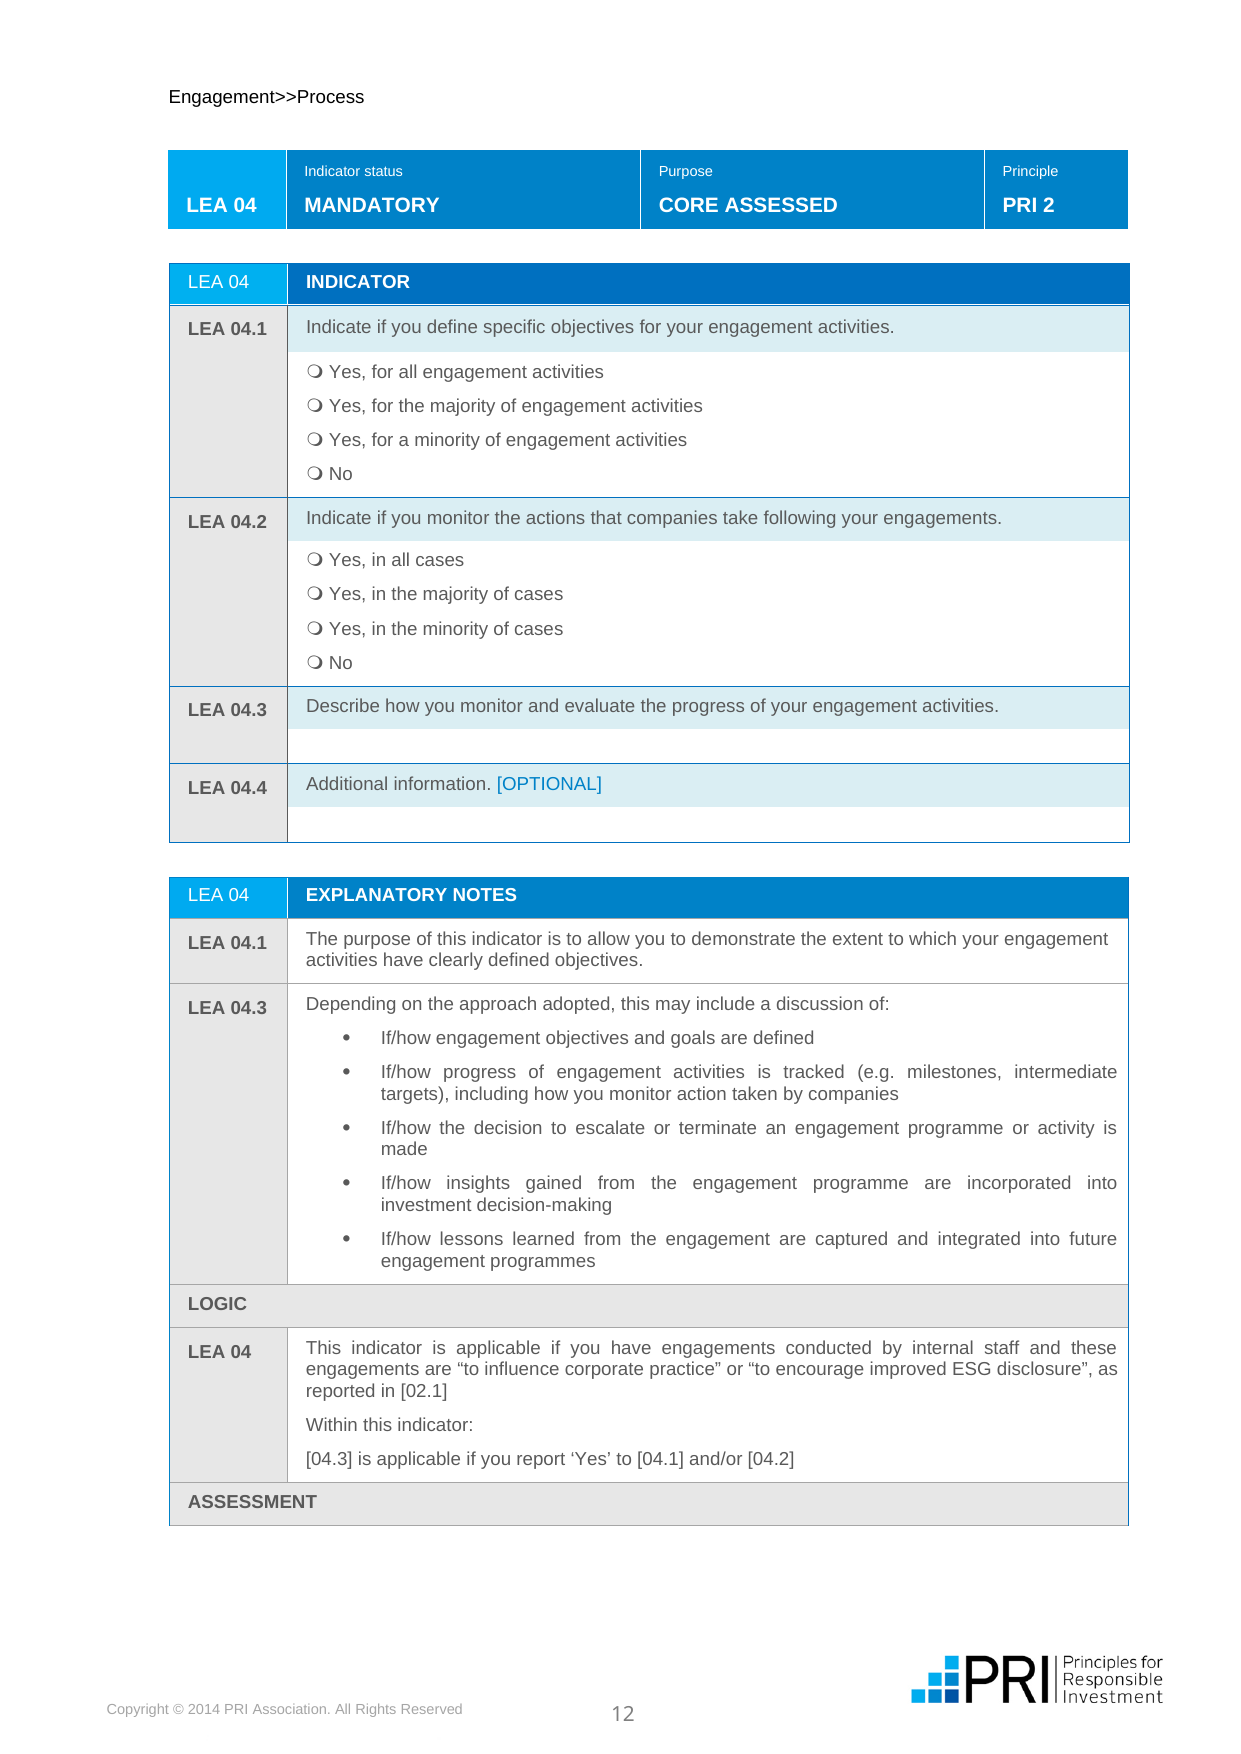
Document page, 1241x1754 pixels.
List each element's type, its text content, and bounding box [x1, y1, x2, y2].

table_cell LEA 04.4 [170, 764, 287, 842]
table_cell LEA 04.1 [170, 306, 287, 352]
picture [596, 776, 600, 791]
picture [497, 776, 501, 794]
table_header INDICATOR [288, 264, 1129, 304]
table_cell Yes, for all engagement activities Yes, for the majority of engagement activities Yes, for a minority of engagement activities No [288, 352, 1129, 497]
table_cell MANDATORY [287, 186, 640, 229]
table_cell Indicate if you monitor the actions that companies take following your engagements. [288, 498, 1129, 541]
table_cell [288, 807, 1129, 842]
table_cell LEA 04.1 [170, 919, 287, 983]
table_cell Depending on the approach adopted, this may include a discussion of: If/how engagement objectives and goals are defined If/how progress of engagement activities is tracked (e.g. milestones, intermediate targets), including how you monitor action taken by companies If/how the decision to escalate or terminate an engagement programme or activity is made If/how insights gained from the engagement programme are incorporated into investment decision-making If/how lessons learned from the engagement are captured and integrated into future engagement programmes [288, 984, 1128, 1284]
table_cell PRI 2 [985, 186, 1128, 229]
table_cell Yes, in all cases Yes, in the majority of cases Yes, in the minority of cases No [288, 541, 1129, 686]
table_cell [170, 352, 287, 497]
table_cell LEA 04.3 [170, 984, 287, 1284]
table_header LEA 04 [170, 264, 287, 304]
table_header Purpose [641, 150, 984, 186]
table_header Indicator status [287, 150, 640, 186]
table_cell LEA 04 [168, 186, 286, 229]
table_cell LEA 04.2 [170, 498, 287, 686]
table_cell CORE ASSESSED [641, 186, 984, 229]
table_header Principle [985, 150, 1128, 186]
table_cell LEA 04.3 [170, 687, 287, 763]
table_header LEA 04 [170, 878, 287, 918]
picture [0, 1631, 1241, 1754]
table_cell The purpose of this indicator is to allow you to demonstrate the extent to which your engagement activities have clearly defined objectives. [288, 919, 1128, 983]
table_cell [288, 729, 1129, 763]
table_header [168, 150, 286, 186]
table_header EXPLANATORY NOTES [288, 878, 1128, 918]
table_cell Additional information. [Optional] [288, 764, 1129, 807]
table_cell ASSESSMENT [170, 1483, 1128, 1525]
table_cell Describe how you monitor and evaluate the progress of your engagement activities. [288, 687, 1129, 729]
table_cell LEA 04 [170, 1328, 287, 1482]
table_cell Indicate if you define specific objectives for your engagement activities. [288, 306, 1129, 352]
table_cell This indicator is applicable if you have engagements conducted by internal staff and these engagements are “to influence corporate practice” or “to encourage improved ESG disclosure”, as reported in [02.1] Within this indicator: [04.3] is applicable if you report ‘Yes’ to [04.1] and/or [04.2] [288, 1328, 1128, 1482]
table_cell LOGIC [170, 1285, 1128, 1327]
